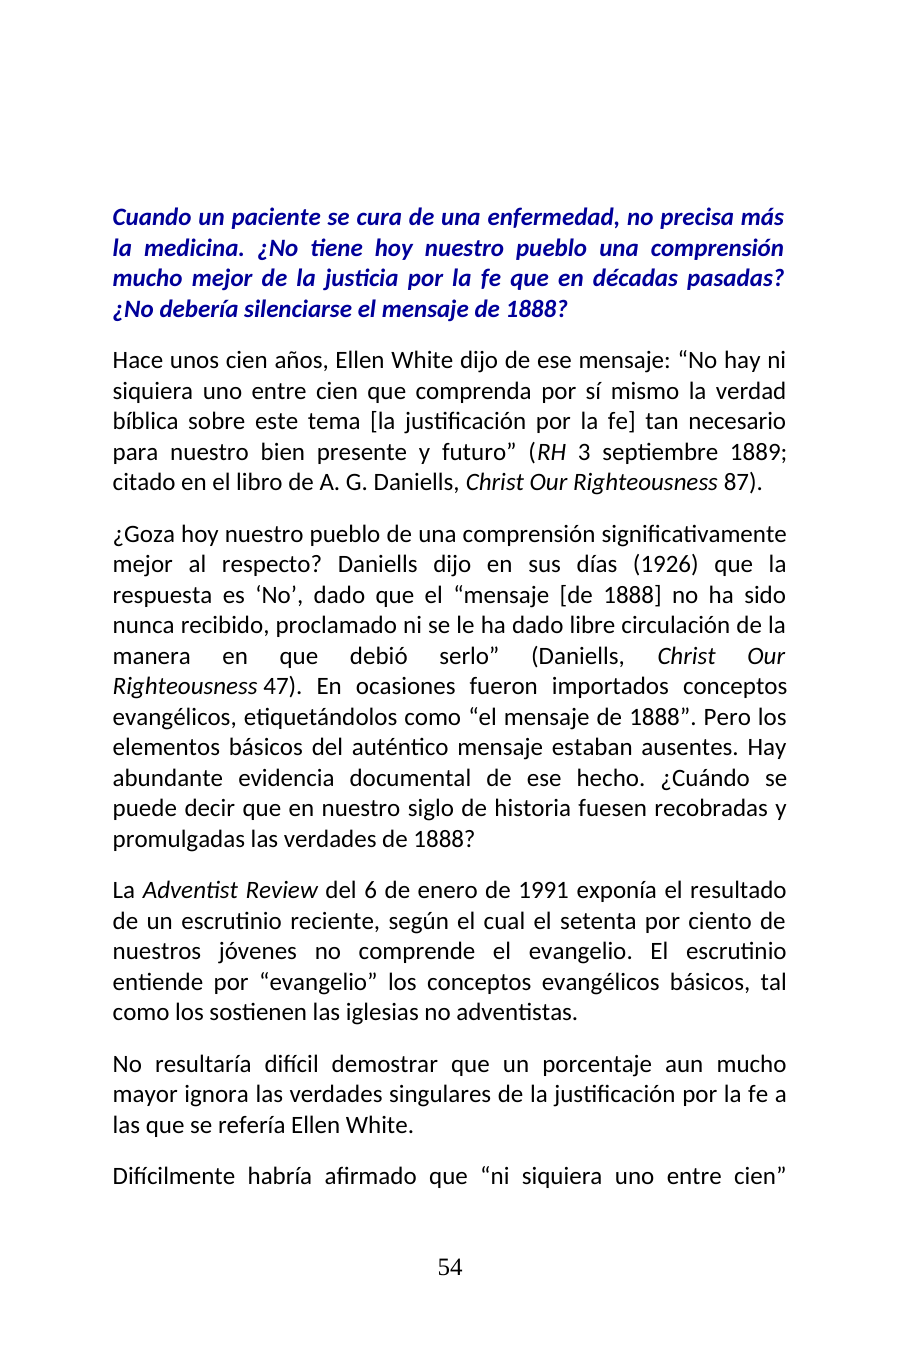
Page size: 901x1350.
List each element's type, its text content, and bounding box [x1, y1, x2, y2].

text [112, 1160, 788, 1191]
text La Adventist Review del 6 de enero de 1991 exponía el resultado de un escrutinio reciente, según el cual el setenta por ciento de nuestros jóvenes no comprende el evangelio. El escrutinio entiende por “evangelio” los conceptos evangélicos básicos, tal como los sostienen las iglesias no adventistas. [112, 874, 788, 1027]
text No resultaría difícil demostrar que un porcentaje aun mucho mayor ignora las verdades singulares de la justificación por la fe a las que se refería Ellen White. [112, 1048, 788, 1139]
text Hace unos cien años, Ellen White dijo de ese mensaje: “No hay ni siquiera uno entre cien que comprenda por sí mismo la verdad bíblica sobre este tema [la justificación por la fe] tan necesario para nuestro bien presente y futuro” (RH 3 septiembre 1889; citado en el libro de A. G. Daniells, Christ Our Righteousness 87). [112, 344, 788, 497]
text Cuando un paciente se cura de una enfermedad, no precisa más la medicina. ¿No tiene hoy nuestro pueblo una comprensión mucho mejor de la justicia por la fe que en décadas pasadas? ¿No debería silenciarse el mensaje de 1888? [112, 201, 788, 323]
text ¿Goza hoy nuestro pueblo de una comprensión significativamente mejor al respecto? Daniells dijo en sus días (1926) que la respuesta es ‘No’, dado que el “mensaje [de 1888] no ha sido nunca recibido, proclamado ni se le ha dado libre circulación de la manera en que debió serlo” (Daniells, Christ Our Righteousness 47). En ocasiones fueron importados conceptos evangélicos, etiquetándolos como “el mensaje de 1888”. Pero los elementos básicos del auténtico mensaje estaban ausentes. Hay abundante evidencia documental de ese hecho. ¿Cuándo se puede decir que en nuestro siglo de historia fuesen recobradas y promulgadas las verdades de 1888? [112, 518, 788, 853]
